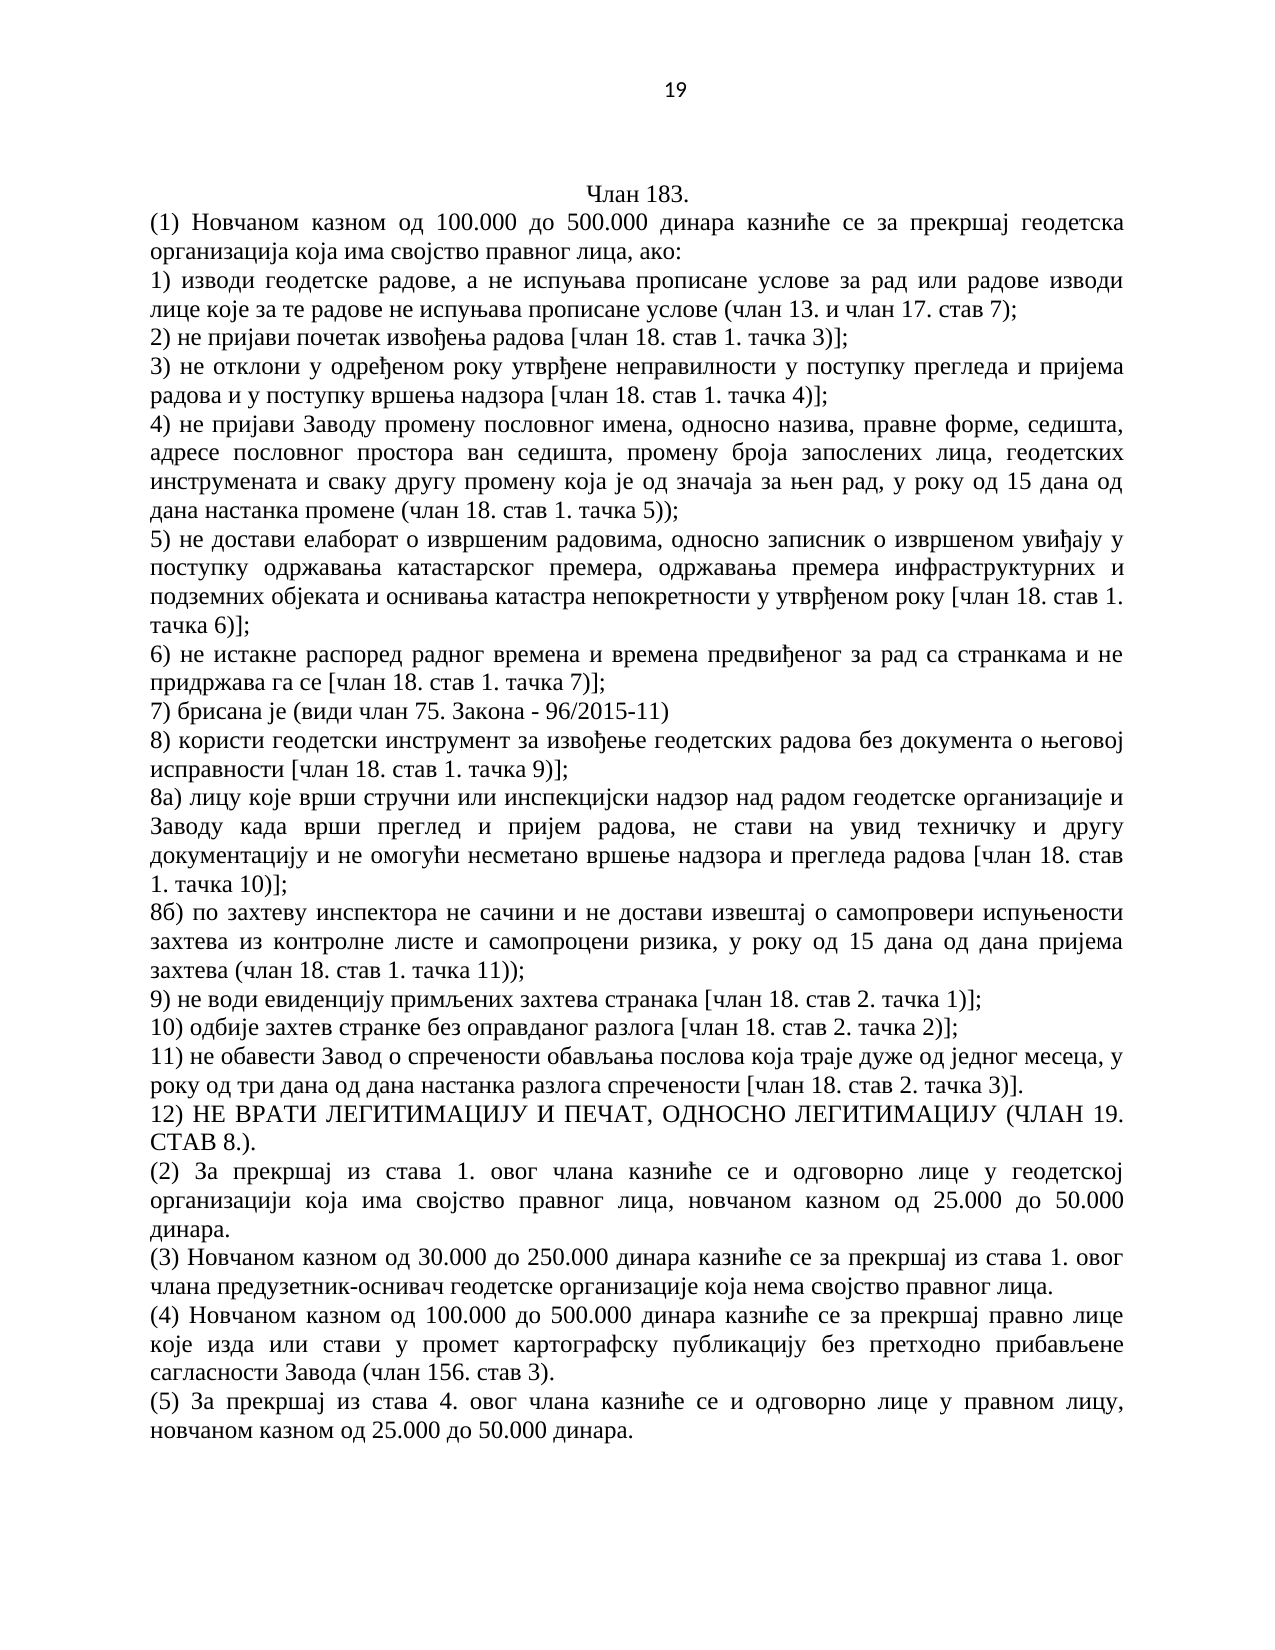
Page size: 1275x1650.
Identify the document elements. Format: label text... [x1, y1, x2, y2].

text 3) не отклони у одређеном року утврђене неправилности у поступку прегледа и пријема радова и у поступку вршења надзора [члан 18. став 1. тачка 4)]; [150, 351, 1125, 409]
text 1) изводи геодетске радове, а не испуњава прописане услове за рад или радове изводи лице које за те радове не испуњава прописане услове (члан 13. и члан 17. став 7); [150, 265, 1125, 322]
text 8а) лицу које врши стручни или инспекцијски надзор над радом геодетске организације и Заводу када врши преглед и пријем радова, не стави на увид техничку и другу документацију и не омогући несметано вршење надзора и прегледа радова [члан 18. став 1. тачка 10)]; [150, 782, 1125, 897]
text 10) одбије захтев странке без оправданог разлога [члан 18. став 2. тачка 2)]; [150, 1012, 1125, 1041]
text 8) користи геодетски инструмент за извођење геодетских радова без документа о његовој исправности [члан 18. став 1. тачка 9)]; [150, 725, 1125, 782]
text 11) не обавести Завод о спречености обављања послова која траје дуже од једног месеца, у року од три дана од дана настанка разлога спречености [члан 18. став 2. тачка 3)]. [150, 1041, 1125, 1099]
text Члан 183. [150, 179, 1125, 207]
text (5) За прекршај из става 4. овог члана казниће се и одговорно лице у правном лицу, новчаном казном од 25.000 до 50.000 динара. [150, 1386, 1125, 1444]
text 5) не достави елаборат о извршеним радовима, односно записник о извршеном увиђају у поступку одржавања катастарског премера, одржавања премера инфраструктурних и подземних објеката и оснивања катастра непокретности у утврђеном року [члан 18. став 1. тачка 6)]; [150, 524, 1125, 639]
text 2) не пријави почетак извођења радова [члан 18. став 1. тачка 3)]; [150, 322, 1125, 351]
text 12) НЕ ВРАТИ ЛЕГИТИМАЦИЈУ И ПЕЧАТ, ОДНОСНО ЛЕГИТИМАЦИЈУ (ЧЛАН 19. СТАВ 8.). [150, 1099, 1125, 1156]
text 6) не истакне распоред радног времена и времена предвиђеног за рад са странкама и не придржава га се [члан 18. став 1. тачка 7)]; [150, 639, 1125, 696]
text (2) За прекршај из става 1. овог члана казниће се и одговорно лице у геодетској организацији која има својство правног лица, новчаном казном од 25.000 до 50.000 динара. [150, 1156, 1125, 1242]
text (4) Новчаном казном од 100.000 до 500.000 динара казниће се за прекршај правно лице које изда или стави у промет картографску публикацију без претходно прибављене сагласности Завода (члан 156. став 3). [150, 1300, 1125, 1386]
text 9) не води евиденцију примљених захтева странака [члан 18. став 2. тачка 1)]; [150, 984, 1125, 1012]
text 4) не пријави Заводу промену пословног имена, односно назива, правне форме, седишта, адресе пословног простора ван седишта, промену броја запослених лица, геодетских инструмената и сваку другу промену која је од значаја за њен рад, у року од 15 дана од дана настанка промене (члан 18. став 1. тачка 5)); [150, 409, 1125, 524]
text (3) Новчаном казном од 30.000 до 250.000 динара казниће се за прекршај из става 1. овог члана предузетник-оснивач геодетске организације која нема својство правног лица. [150, 1242, 1125, 1300]
text 8б) по захтеву инспектора не сачини и не достави извештај о самопровери испуњености захтева из контролне листе и самопроцени ризика, у року од 15 дана од дана пријема захтева (члан 18. став 1. тачка 11)); [150, 897, 1125, 984]
text (1) Новчаном казном од 100.000 до 500.000 динара казниће се за прекршај геодетска организација која има својство правног лица, ако: [150, 207, 1125, 265]
text 7) брисана је (види члан 75. Закона - 96/2015-11) [150, 696, 1125, 725]
